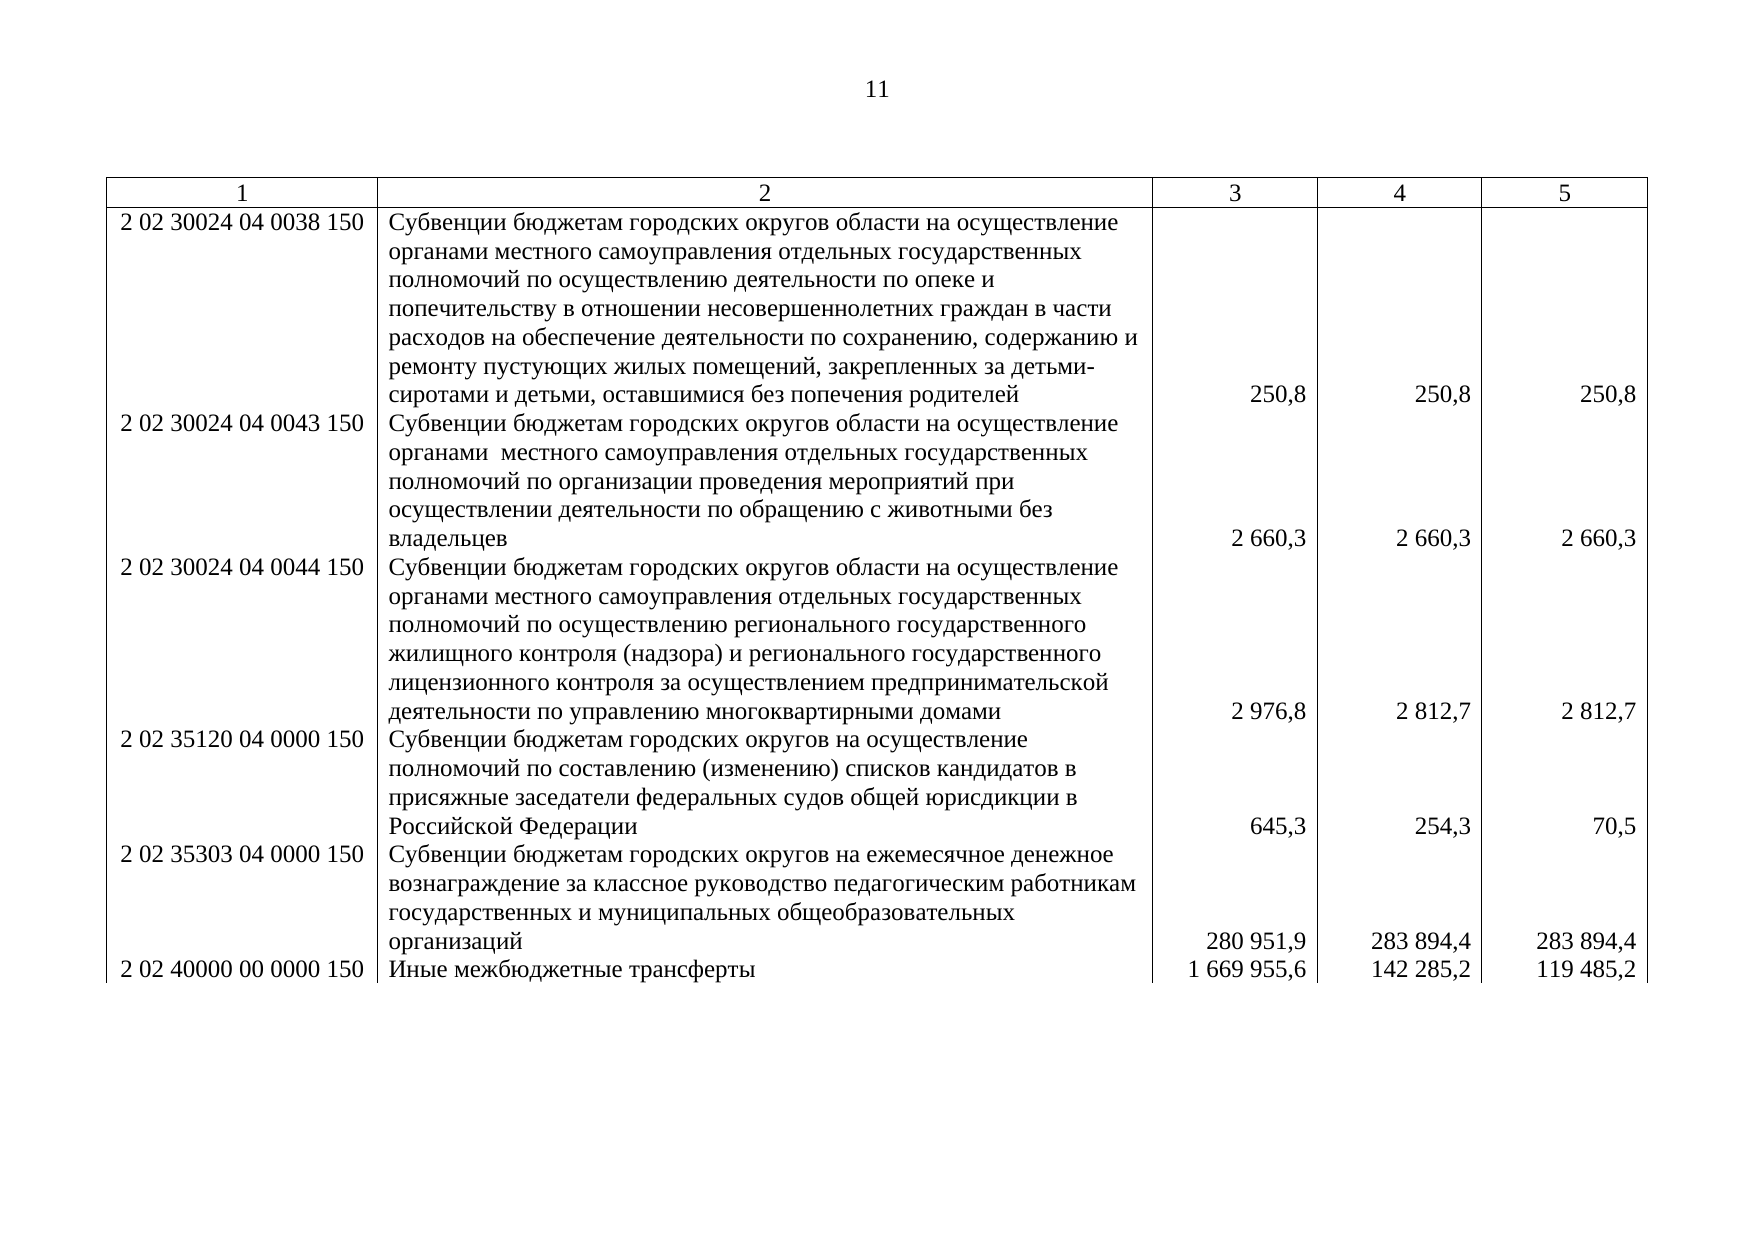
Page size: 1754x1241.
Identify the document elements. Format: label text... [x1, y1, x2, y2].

table_cell 119 485,2 [1482, 955, 1647, 983]
table_cell Субвенции бюджетам городских округов на осуществление полномочий по составлению (изменению) списков кандидатов в присяжные заседатели федеральных судов общей юрисдикции в Российской Федерации [378, 725, 1152, 839]
table_cell 2 02 30024 04 0043 150 [107, 408, 377, 552]
table_cell 70,5 [1482, 725, 1647, 839]
table_header 5 [1482, 178, 1647, 207]
table_cell 250,8 [1482, 208, 1647, 408]
table_cell Иные межбюджетные трансферты [378, 955, 1152, 983]
table_cell 283 894,4 [1482, 840, 1647, 954]
table_cell 2 660,3 [1318, 408, 1481, 552]
table_cell Субвенции бюджетам городских округов области на осуществление органами местного самоуправления отдельных государственных полномочий по осуществлению деятельности по опеке и попечительству в отношении несовершеннолетних граждан в части расходов на обеспечение деятельности по сохранению, содержанию и ремонту пустующих жилых помещений, закрепленных за детьми-сиротами и детьми, оставшимися без попечения родителей [378, 208, 1152, 408]
table_cell 142 285,2 [1318, 955, 1481, 983]
table_cell Субвенции бюджетам городских округов области на осуществление органами местного самоуправления отдельных государственных полномочий по организации проведения мероприятий при осуществлении деятельности по обращению с животными без владельцев [378, 408, 1152, 552]
table_cell 2 812,7 [1318, 552, 1481, 724]
table_cell Субвенции бюджетам городских округов области на осуществление органами местного самоуправления отдельных государственных полномочий по осуществлению регионального государственного жилищного контроля (надзора) и регионального государственного лицензионного контроля за осуществлением предпринимательской деятельности по управлению многоквартирными домами [378, 552, 1152, 724]
table_cell 2 02 35120 04 0000 150 [107, 725, 377, 839]
table_cell 280 951,9 [1153, 840, 1317, 954]
table_cell 2 02 30024 04 0044 150 [107, 552, 377, 724]
table_cell 250,8 [1153, 208, 1317, 408]
table_cell 2 976,8 [1153, 552, 1317, 724]
table_cell 645,3 [1153, 725, 1317, 839]
table_cell Субвенции бюджетам городских округов на ежемесячное денежное вознаграждение за классное руководство педагогическим работникам государственных и муниципальных общеобразовательных организаций [378, 840, 1152, 954]
table_cell 2 660,3 [1482, 408, 1647, 552]
table_cell 283 894,4 [1318, 840, 1481, 954]
table_header 1 [107, 178, 377, 207]
table_cell 2 02 35303 04 0000 150 [107, 840, 377, 954]
table_cell 250,8 [1318, 208, 1481, 408]
table_cell 254,3 [1318, 725, 1481, 839]
table_cell 2 812,7 [1482, 552, 1647, 724]
table_cell 2 02 30024 04 0038 150 [107, 208, 377, 408]
table_header 3 [1153, 178, 1317, 207]
table_header 2 [378, 178, 1152, 207]
table_cell 2 660,3 [1153, 408, 1317, 552]
table_header 4 [1318, 178, 1481, 207]
table_cell 1 669 955,6 [1153, 955, 1317, 983]
table_cell 2 02 40000 00 0000 150 [107, 955, 377, 983]
